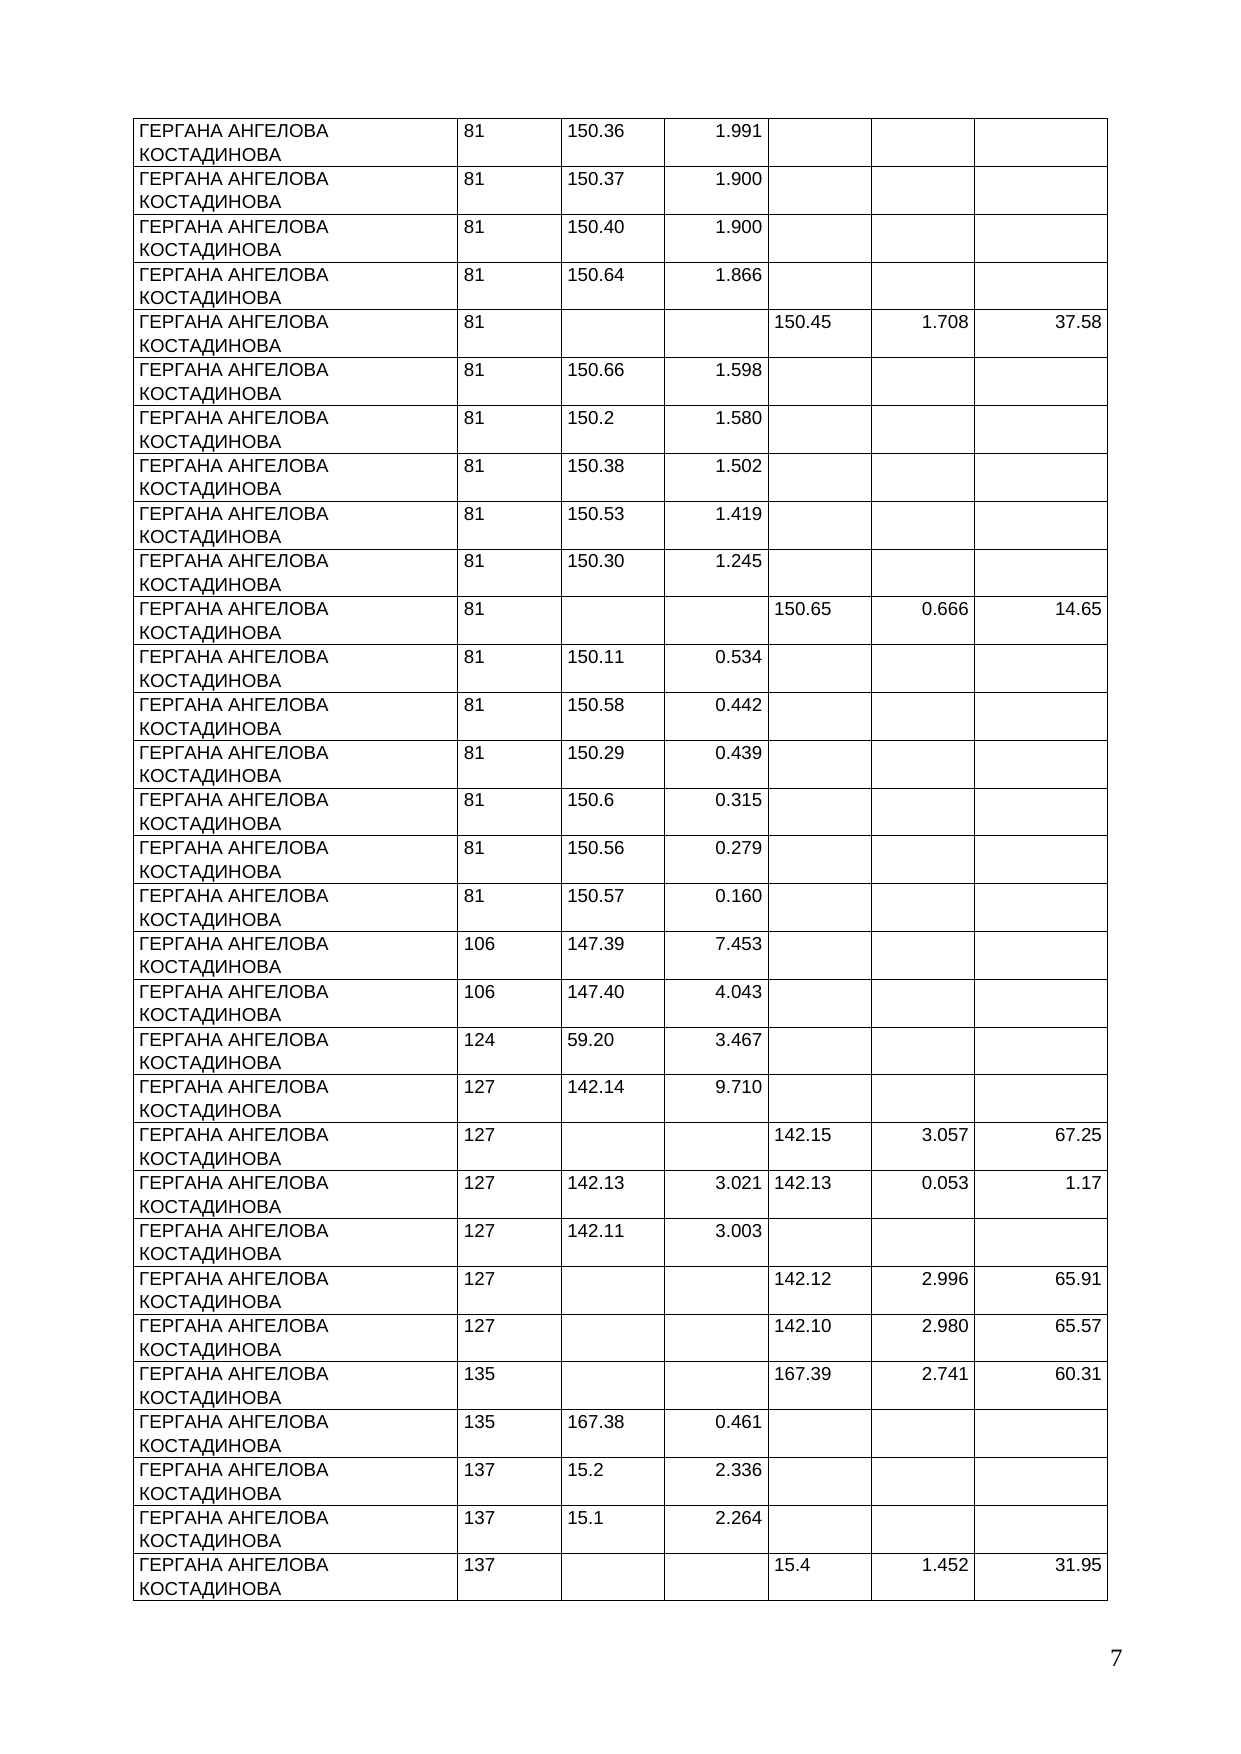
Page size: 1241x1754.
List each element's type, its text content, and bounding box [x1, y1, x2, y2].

table_cell [769, 884, 871, 931]
table_cell 150.58 [562, 693, 664, 740]
table_cell 150.37 [562, 167, 664, 214]
table_cell 81 [458, 167, 561, 214]
table_cell [769, 1219, 871, 1266]
table_cell 150.53 [562, 502, 664, 548]
table_cell [975, 1458, 1107, 1505]
table_cell 81 [458, 358, 561, 405]
table_cell [872, 550, 974, 596]
table_cell ГЕРГАНА АНГЕЛОВА КОСТАДИНОВА [134, 597, 457, 644]
table_cell ГЕРГАНА АНГЕЛОВА КОСТАДИНОВА [134, 1506, 457, 1552]
table_cell [562, 597, 664, 644]
table_cell 59.20 [562, 1028, 664, 1074]
table_cell ГЕРГАНА АНГЕЛОВА КОСТАДИНОВА [134, 645, 457, 692]
table_cell ГЕРГАНА АНГЕЛОВА КОСТАДИНОВА [134, 1267, 457, 1313]
table_cell [975, 884, 1107, 931]
table_cell 127 [458, 1267, 561, 1313]
table_cell 150.38 [562, 454, 664, 501]
table_cell 1.900 [665, 215, 768, 262]
table_cell 1.452 [872, 1554, 974, 1600]
table_cell 124 [458, 1028, 561, 1074]
table_cell [665, 310, 768, 357]
table_cell ГЕРГАНА АНГЕЛОВА КОСТАДИНОВА [134, 454, 457, 501]
table_cell [769, 1410, 871, 1457]
table_cell 7.453 [665, 932, 768, 979]
table_cell 81 [458, 406, 561, 453]
table_cell [769, 932, 871, 979]
table_cell 15.2 [562, 1458, 664, 1505]
table_cell [872, 1410, 974, 1457]
table_cell [562, 1315, 664, 1361]
table_cell 81 [458, 597, 561, 644]
table_cell 1.245 [665, 550, 768, 596]
table_cell [769, 741, 871, 787]
table_cell 3.467 [665, 1028, 768, 1074]
table_cell [665, 1123, 768, 1170]
table_cell 150.40 [562, 215, 664, 262]
table_cell 1.900 [665, 167, 768, 214]
table_cell 150.11 [562, 645, 664, 692]
table_cell [665, 1362, 768, 1409]
table_cell 3.021 [665, 1171, 768, 1218]
table_cell 127 [458, 1171, 561, 1218]
table_cell 150.30 [562, 550, 664, 596]
table_cell [769, 645, 871, 692]
table_cell [769, 263, 871, 309]
table_cell 137 [458, 1554, 561, 1600]
table_cell [872, 358, 974, 405]
table_cell [872, 645, 974, 692]
table_cell [975, 1075, 1107, 1122]
table_cell [872, 167, 974, 214]
table_cell ГЕРГАНА АНГЕЛОВА КОСТАДИНОВА [134, 310, 457, 357]
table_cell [134, 1554, 457, 1600]
table_cell 31.95 [975, 1554, 1107, 1600]
table_cell [975, 454, 1107, 501]
table_cell [975, 502, 1107, 548]
table_cell 2.336 [665, 1458, 768, 1505]
table_cell 81 [458, 119, 561, 166]
table_cell ГЕРГАНА АНГЕЛОВА КОСТАДИНОВА [134, 502, 457, 548]
table_cell [665, 1554, 768, 1600]
table_cell 81 [458, 502, 561, 548]
table_cell 81 [458, 836, 561, 883]
table_cell [975, 358, 1107, 405]
table_cell 127 [458, 1315, 561, 1361]
table_cell 81 [458, 741, 561, 787]
table_cell 9.710 [665, 1075, 768, 1122]
table_cell 150.64 [562, 263, 664, 309]
table_cell [975, 263, 1107, 309]
table_cell 81 [458, 693, 561, 740]
table_cell [872, 1075, 974, 1122]
table_cell 142.15 [769, 1123, 871, 1170]
table_cell [975, 215, 1107, 262]
table_cell 106 [458, 932, 561, 979]
table_cell 0.534 [665, 645, 768, 692]
table_cell 3.003 [665, 1219, 768, 1266]
table_cell 60.31 [975, 1362, 1107, 1409]
table_cell [975, 980, 1107, 1027]
table_cell 127 [458, 1075, 561, 1122]
table_cell 135 [458, 1362, 561, 1409]
table_cell ГЕРГАНА АНГЕЛОВА КОСТАДИНОВА [134, 884, 457, 931]
table_cell 1.419 [665, 502, 768, 548]
table_cell 37.58 [975, 310, 1107, 357]
table_cell 150.2 [562, 406, 664, 453]
table_cell 4.043 [665, 980, 768, 1027]
table_cell 137 [458, 1458, 561, 1505]
table_cell ГЕРГАНА АНГЕЛОВА КОСТАДИНОВА [134, 358, 457, 405]
table_cell 137 [458, 1506, 561, 1552]
table_cell ГЕРГАНА АНГЕЛОВА КОСТАДИНОВА [134, 550, 457, 596]
table_cell ГЕРГАНА АНГЕЛОВА КОСТАДИНОВА [134, 263, 457, 309]
table_cell 15.1 [562, 1506, 664, 1552]
table_cell [872, 1219, 974, 1266]
table_cell 3.057 [872, 1123, 974, 1170]
table_cell 0.439 [665, 741, 768, 787]
table_cell ГЕРГАНА АНГЕЛОВА КОСТАДИНОВА [134, 1362, 457, 1409]
table_cell 65.57 [975, 1315, 1107, 1361]
table_cell [769, 550, 871, 596]
table_cell [975, 836, 1107, 883]
table_cell 150.57 [562, 884, 664, 931]
table_cell [872, 1028, 974, 1074]
table_cell [665, 597, 768, 644]
table_cell 1.708 [872, 310, 974, 357]
table_cell [769, 167, 871, 214]
table_cell [975, 693, 1107, 740]
table_cell [769, 454, 871, 501]
table_cell [769, 1458, 871, 1505]
table_cell [975, 1506, 1107, 1552]
table_cell 135 [458, 1410, 561, 1457]
table_cell [562, 1362, 664, 1409]
table_cell 142.14 [562, 1075, 664, 1122]
table_cell 150.6 [562, 789, 664, 835]
table_cell [872, 836, 974, 883]
table_cell [872, 454, 974, 501]
table_cell 81 [458, 884, 561, 931]
table_cell 150.36 [562, 119, 664, 166]
table_cell 81 [458, 454, 561, 501]
table_cell 147.40 [562, 980, 664, 1027]
table_cell 1.866 [665, 263, 768, 309]
table_cell 1.991 [665, 119, 768, 166]
table_cell ГЕРГАНА АНГЕЛОВА КОСТАДИНОВА [134, 836, 457, 883]
table_cell [562, 310, 664, 357]
table_cell [872, 263, 974, 309]
table_cell ГЕРГАНА АНГЕЛОВА КОСТАДИНОВА [134, 1171, 457, 1218]
table_cell ГЕРГАНА АНГЕЛОВА КОСТАДИНОВА [134, 1410, 457, 1457]
table_cell 1.502 [665, 454, 768, 501]
table_cell 142.13 [769, 1171, 871, 1218]
table_cell [872, 215, 974, 262]
table_cell [872, 1506, 974, 1552]
table_cell 81 [458, 215, 561, 262]
table_cell 2.996 [872, 1267, 974, 1313]
table_cell [769, 358, 871, 405]
table_cell [975, 550, 1107, 596]
table_cell [872, 789, 974, 835]
table_cell [872, 932, 974, 979]
table_cell ГЕРГАНА АНГЕЛОВА КОСТАДИНОВА [134, 693, 457, 740]
table_cell 2.741 [872, 1362, 974, 1409]
table_cell ГЕРГАНА АНГЕЛОВА КОСТАДИНОВА [134, 406, 457, 453]
table_cell 1.598 [665, 358, 768, 405]
table_cell 106 [458, 980, 561, 1027]
table_cell [872, 693, 974, 740]
table_cell ГЕРГАНА АНГЕЛОВА КОСТАДИНОВА [134, 932, 457, 979]
table_cell [975, 1028, 1107, 1074]
table_cell [872, 741, 974, 787]
table_cell [872, 119, 974, 166]
table_cell [975, 789, 1107, 835]
table_cell ГЕРГАНА АНГЕЛОВА КОСТАДИНОВА [134, 1458, 457, 1505]
table_cell 0.666 [872, 597, 974, 644]
table_cell 0.461 [665, 1410, 768, 1457]
table_cell [975, 932, 1107, 979]
table_cell 2.264 [665, 1506, 768, 1552]
table_cell ГЕРГАНА АНГЕЛОВА КОСТАДИНОВА [134, 1315, 457, 1361]
table_cell 65.91 [975, 1267, 1107, 1313]
table_cell ГЕРГАНА АНГЕЛОВА КОСТАДИНОВА [134, 741, 457, 787]
table_cell 1.17 [975, 1171, 1107, 1218]
table_cell [562, 1123, 664, 1170]
table_cell 150.29 [562, 741, 664, 787]
table_cell ГЕРГАНА АНГЕЛОВА КОСТАДИНОВА [134, 215, 457, 262]
table_cell [975, 1219, 1107, 1266]
table_cell 167.39 [769, 1362, 871, 1409]
table_cell 81 [458, 550, 561, 596]
table_cell [872, 406, 974, 453]
table_cell [769, 406, 871, 453]
table_cell 0.315 [665, 789, 768, 835]
table_cell [872, 980, 974, 1027]
table_cell 67.25 [975, 1123, 1107, 1170]
table_cell [665, 1267, 768, 1313]
table_cell [872, 884, 974, 931]
table_cell 0.442 [665, 693, 768, 740]
table_cell [562, 1267, 664, 1313]
table_cell ГЕРГАНА АНГЕЛОВА КОСТАДИНОВА [134, 1123, 457, 1170]
table_cell 81 [458, 645, 561, 692]
table_cell 14.65 [975, 597, 1107, 644]
table_cell [975, 119, 1107, 166]
table_cell 142.13 [562, 1171, 664, 1218]
table_cell [975, 1410, 1107, 1457]
table_cell 142.10 [769, 1315, 871, 1361]
table_cell ГЕРГАНА АНГЕЛОВА КОСТАДИНОВА [134, 167, 457, 214]
table_cell 1.580 [665, 406, 768, 453]
table_cell 150.45 [769, 310, 871, 357]
table_cell [872, 1458, 974, 1505]
table_cell [769, 789, 871, 835]
table_cell [769, 1028, 871, 1074]
table_cell [975, 406, 1107, 453]
table_cell 0.053 [872, 1171, 974, 1218]
table_cell 2.980 [872, 1315, 974, 1361]
table_cell 81 [458, 310, 561, 357]
table_cell ГЕРГАНА АНГЕЛОВА КОСТАДИНОВА [134, 1028, 457, 1074]
table_cell [769, 836, 871, 883]
table_cell [769, 502, 871, 548]
table_cell [975, 645, 1107, 692]
table_cell [975, 167, 1107, 214]
table_cell ГЕРГАНА АНГЕЛОВА КОСТАДИНОВА [134, 1075, 457, 1122]
table_cell [769, 119, 871, 166]
table_cell ГЕРГАНА АНГЕЛОВА КОСТАДИНОВА [134, 789, 457, 835]
table_cell 142.11 [562, 1219, 664, 1266]
table_cell [769, 1075, 871, 1122]
table_cell [769, 1506, 871, 1552]
table_cell 0.160 [665, 884, 768, 931]
table_cell 167.38 [562, 1410, 664, 1457]
table_cell [975, 741, 1107, 787]
table_cell [665, 1315, 768, 1361]
table_cell 150.65 [769, 597, 871, 644]
table_cell [769, 693, 871, 740]
table_cell 127 [458, 1219, 561, 1266]
table_cell 142.12 [769, 1267, 871, 1313]
table_cell [872, 502, 974, 548]
table_cell 81 [458, 789, 561, 835]
table_cell [562, 1554, 664, 1600]
table_cell 150.56 [562, 836, 664, 883]
table_cell ГЕРГАНА АНГЕЛОВА КОСТАДИНОВА [134, 980, 457, 1027]
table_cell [134, 119, 457, 166]
table_cell 0.279 [665, 836, 768, 883]
table_cell ГЕРГАНА АНГЕЛОВА КОСТАДИНОВА [134, 1219, 457, 1266]
table_cell [769, 215, 871, 262]
table_cell 15.4 [769, 1554, 871, 1600]
table_cell [769, 980, 871, 1027]
table_cell 81 [458, 263, 561, 309]
table_cell 150.66 [562, 358, 664, 405]
table_cell 147.39 [562, 932, 664, 979]
table_cell 127 [458, 1123, 561, 1170]
